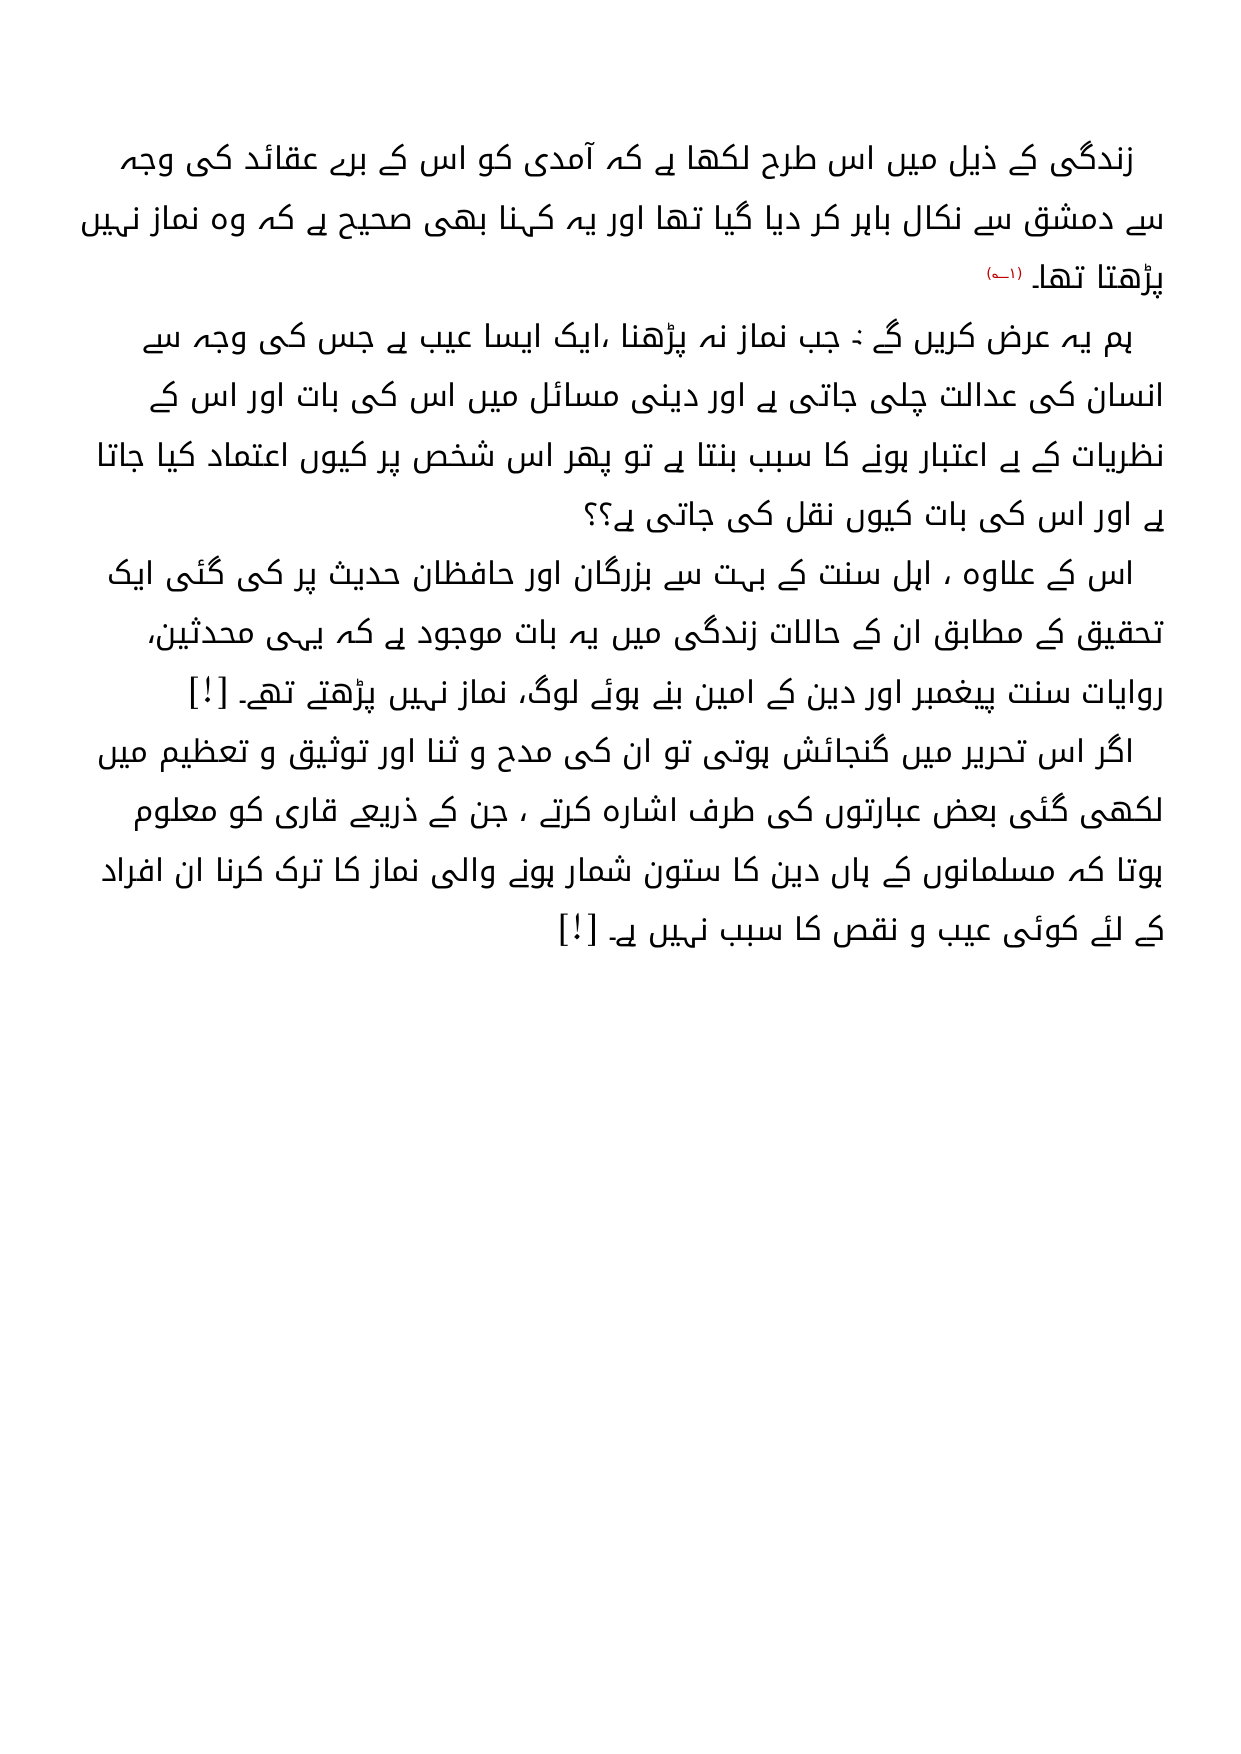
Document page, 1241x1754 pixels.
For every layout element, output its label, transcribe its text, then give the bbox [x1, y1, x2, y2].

text ہم یہ عرض کریں گے : جب نماز نہ پڑھنا ،ایک ایسا عیب ہے جس کی وجہ سے انسان کی عدالت چلی جاتی ہے اور دینی مسائل میں اس کی بات اور اس کے نظریات کے بے اعتبار ہونے کا سبب بنتا ہے تو پھر اس شخص پر کیوں اعتماد کیا جاتا ہے اور اس کی بات کیوں نقل کی جاتی ہے؟؟ [75, 307, 1165, 544]
text اگر اس تحریر میں گنجائش ہوتی تو ان کی مدح و ثنا اور توثیق و تعظیم میں لکھی گئی بعض عبارتوں کی طرف اشارہ کرتے ، جن کے ذریعے قاری کو معلوم ہوتا کہ مسلمانوں کے ہاں دین کا ستون شمار ہونے والی نماز کا ترک کرنا ان افراد کے لئے کوئی عیب و نقص کا سبب نہیں ہے۔ [!] [75, 722, 1165, 959]
text زندگی کے ذیل میں اس طرح لکھا ہے کہ آمدی کو اس کے برے عقائد کی وجہ سے دمشق سے نکال باہر کر دیا گیا تھا اور یہ کہنا بھی صحیح ہے کہ وہ نماز نہیں پڑھتا تھا۔ (۱؎) [75, 130, 1165, 307]
text اس کے علاوہ ، اہل سنت کے بہت سے بزرگان اور حافظان حدیث پر کی گئی ایک تحقیق کے مطابق ان کے حالات زندگی میں یہ بات موجود ہے کہ یہی محدثین، روایات سنت پیغمبر اور دین کے امین بنے ہوئے لوگ، نماز نہیں پڑھتے تھے۔ [!] [75, 544, 1165, 722]
